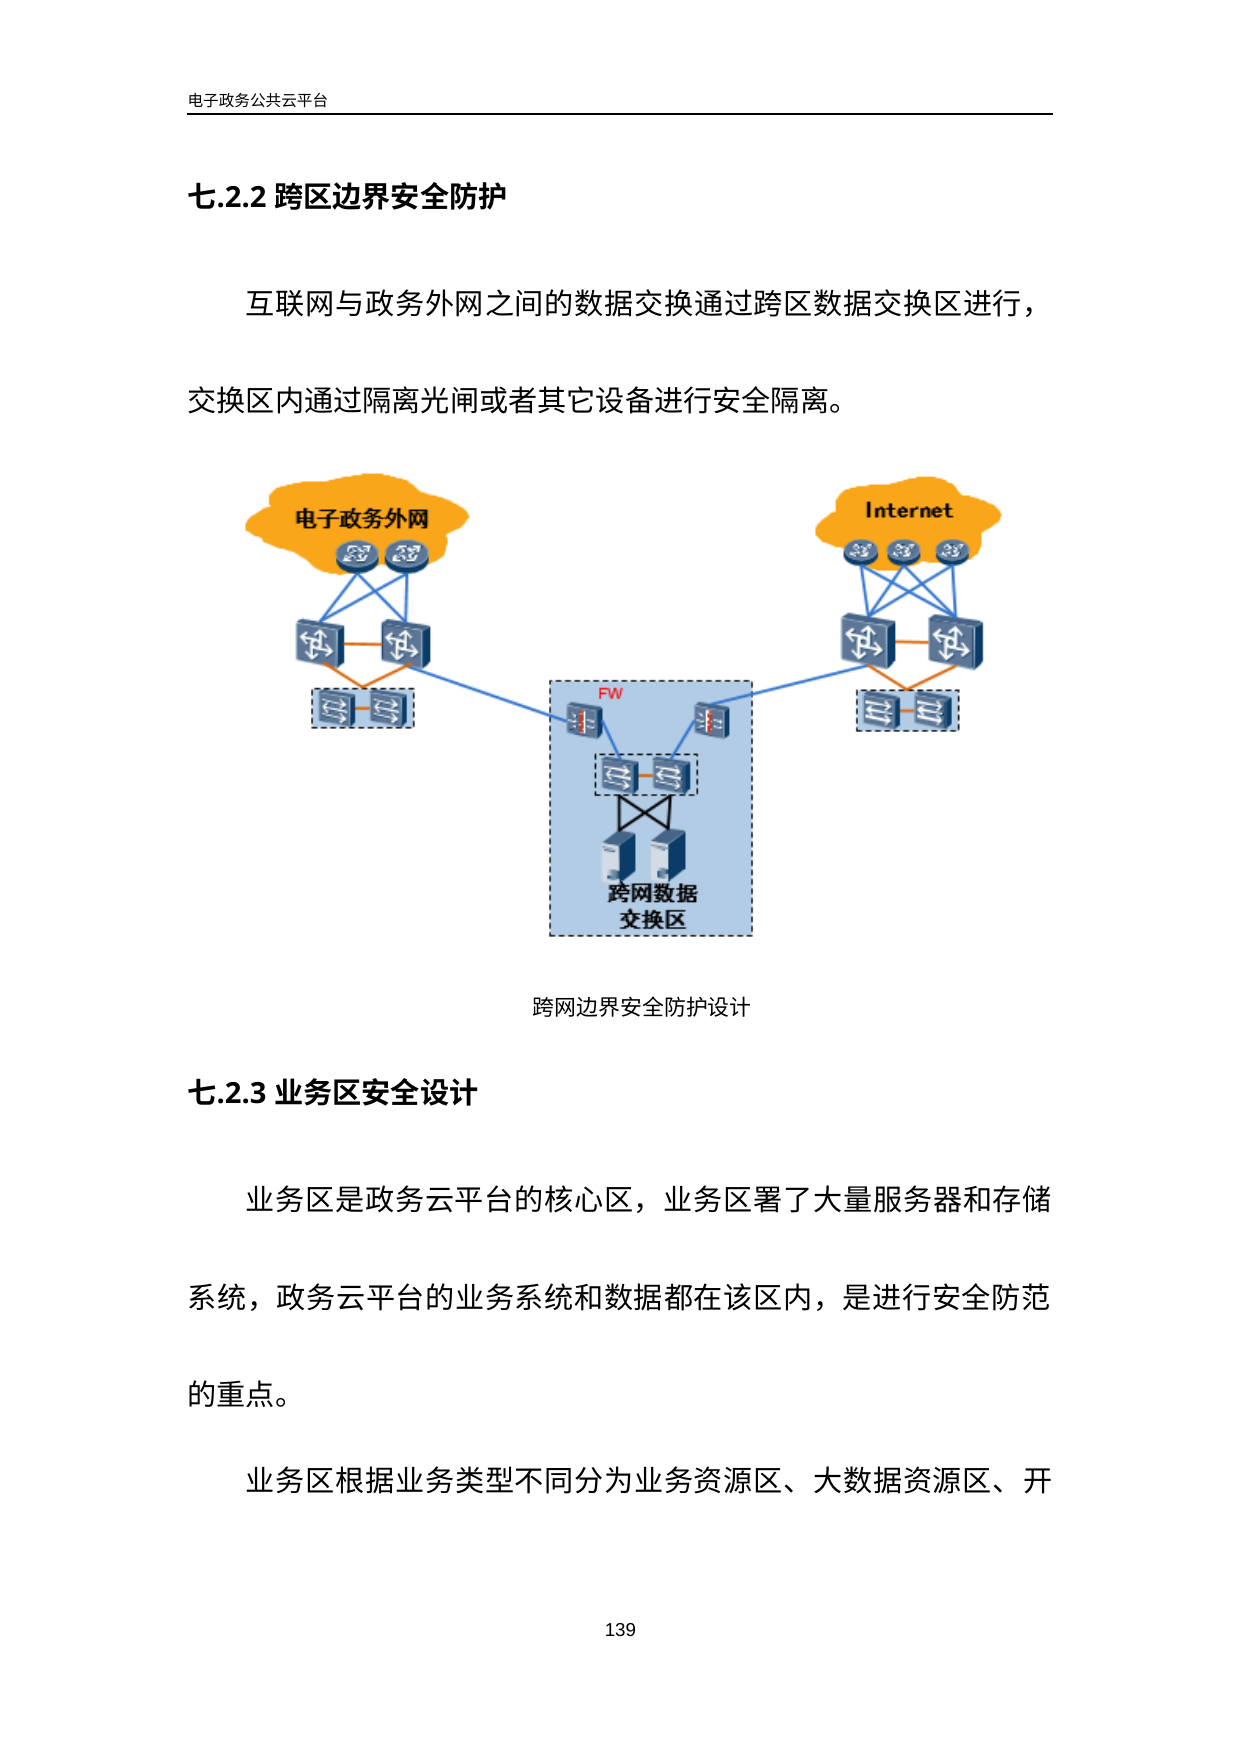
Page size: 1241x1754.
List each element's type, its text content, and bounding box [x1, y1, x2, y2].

text 业务区是政务云平台的核心区，业务区署了大量服务器和存储系统，政务云平台的业务系统和数据都在该区内，是进行安全防范的重点。 [187, 1166, 1053, 1426]
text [187, 1447, 1053, 1512]
text 跨网边界安全防护设计 [187, 989, 1053, 1022]
subtitle 业务区安全设计 [187, 1058, 1053, 1123]
picture [227, 452, 1013, 951]
text 互联网与政务外网之间的数据交换通过跨区数据交换区进行，交换区内通过隔离光闸或者其它设备进行安全隔离。 [187, 269, 1053, 431]
subtitle 跨区边界安全防护 [187, 162, 1053, 227]
